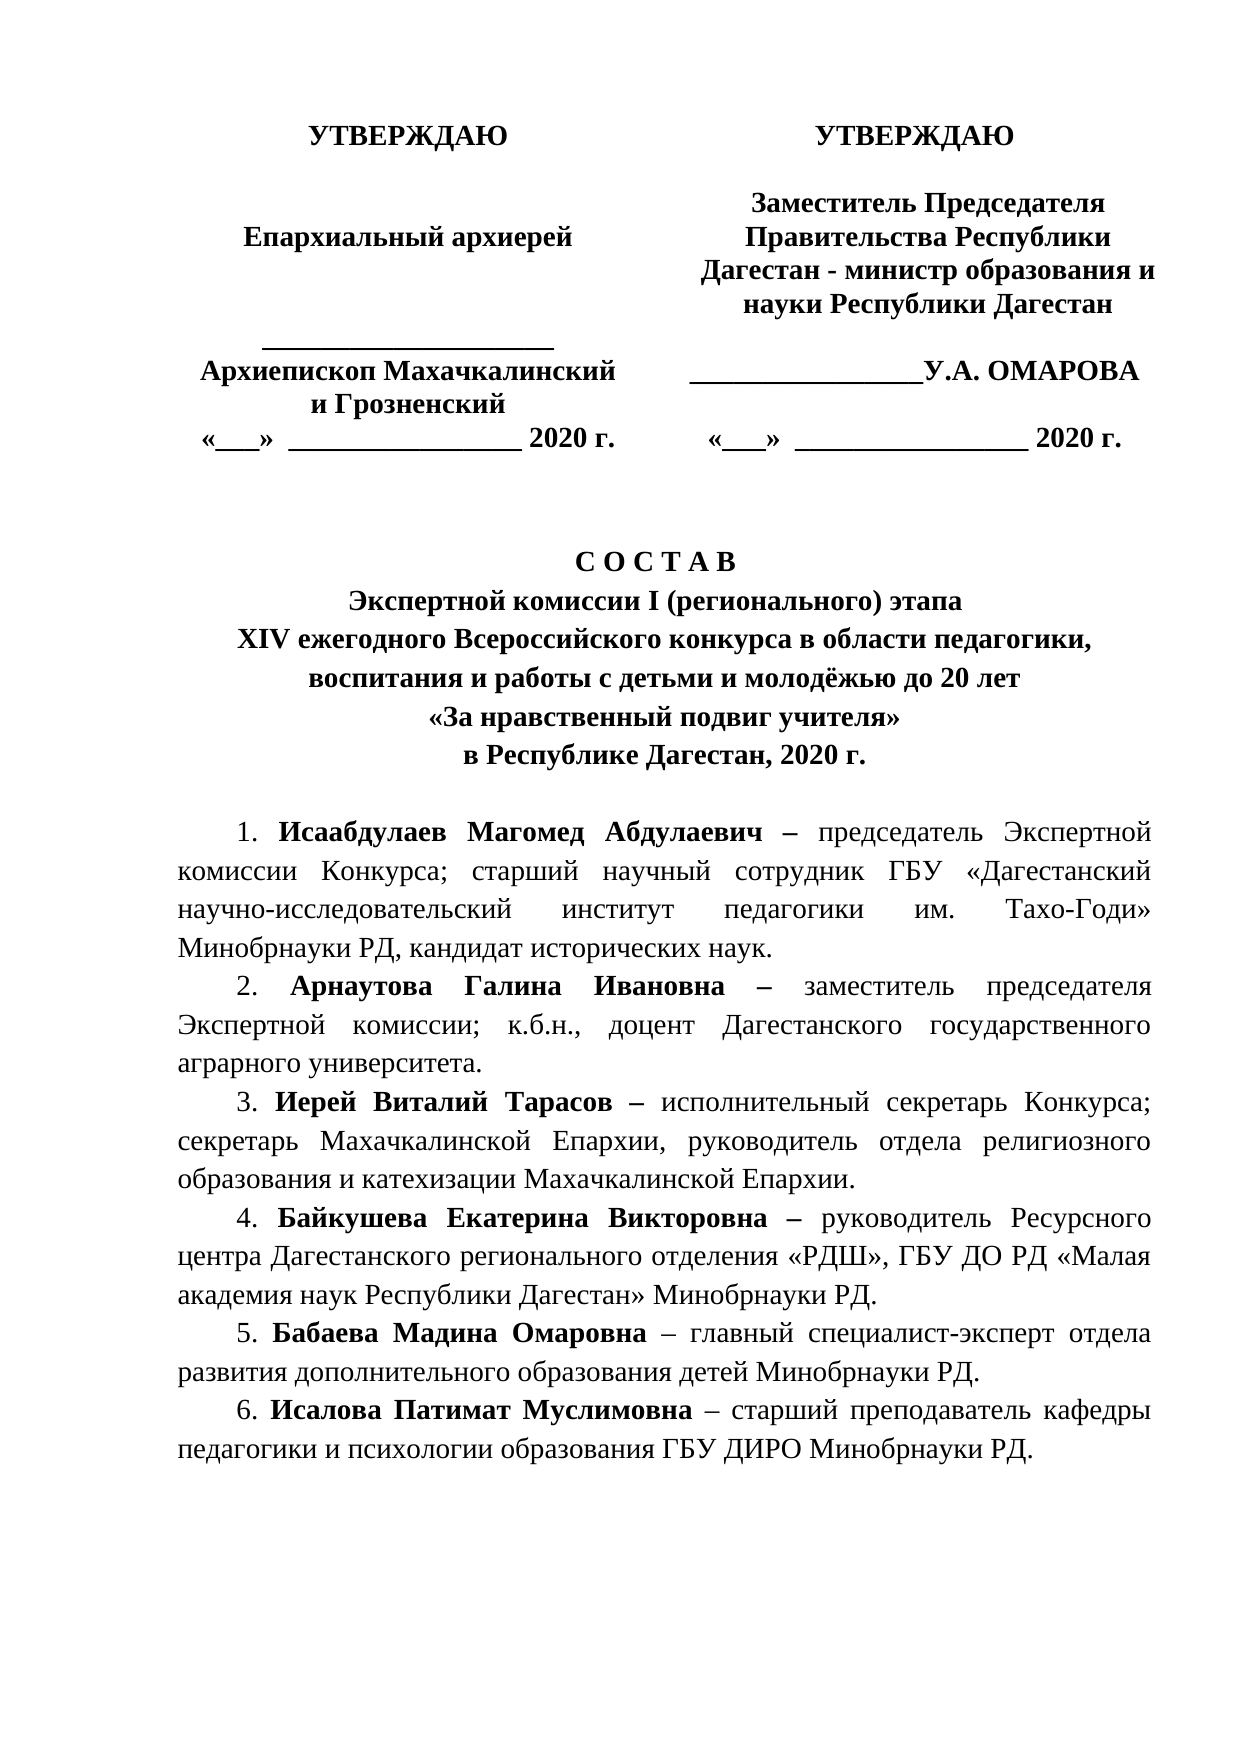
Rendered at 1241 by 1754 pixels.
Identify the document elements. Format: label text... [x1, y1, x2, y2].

text 6. Исалова Патимат Муслимовна – старший преподаватель кафедры педагогики и психологии образования ГБУ ДИРО Минобрнауки РД. [177, 1392, 1152, 1464]
text XIV ежегодного Всероссийского конкурса в области педагогики, воспитания и работы с детьми и молодёжью до 20 лет [177, 622, 1152, 694]
text в Республике Дагестан, 2020 г. [177, 737, 1152, 771]
text «За нравственный подвиг учителя» [177, 699, 1152, 732]
text 3. Иерей Виталий Тарасов – исполнительный секретарь Конкурса; секретарь Махачкалинской Епархии, руководитель отдела религиозного образования и катехизации Махачкалинской Епархии. [177, 1084, 1152, 1195]
text 5. Бабаева Мадина Омаровна – главный специалист-эксперт отдела развития дополнительного образования детей Минобрнауки РД. [177, 1315, 1152, 1387]
text 1. Исаабдулаев Магомед Абдулаевич – председатель Экспертной комиссии Конкурса; старший научный сотрудник ГБУ «Дагестанский научно-исследовательский институт педагогики им. Тахо-Годи» Минобрнауки РД, кандидат исторических наук. [177, 814, 1152, 963]
text 4. Байкушева Екатерина Викторовна – руководитель Ресурсного центра Дагестанского регионального отделения «РДШ», ГБУ ДО РД «Малая академия наук Республики Дагестан» Минобрнауки РД. [177, 1200, 1152, 1310]
table_header УТВЕРЖДАЮ Епархиальный архиерей ____________________ Архиепископ Махачкалинский и Грозненский «___» ________________ 2020 г. [177, 118, 638, 487]
text Экспертной комиссии I (регионального) этапа [177, 583, 1133, 617]
text С О С Т А В [177, 544, 1133, 578]
text 2. Арнаутова Галина Ивановна – заместитель председателя Экспертной комиссии; к.б.н., доцент Дагестанского государственного аграрного университета. [177, 968, 1152, 1079]
table_header УТВЕРЖДАЮ Заместитель Председателя Правительства Республики Дагестан - министр образования и науки Республики Дагестан ________________У.А. ОМАРОВА «___» ________________ 2020 г. [639, 118, 1191, 487]
